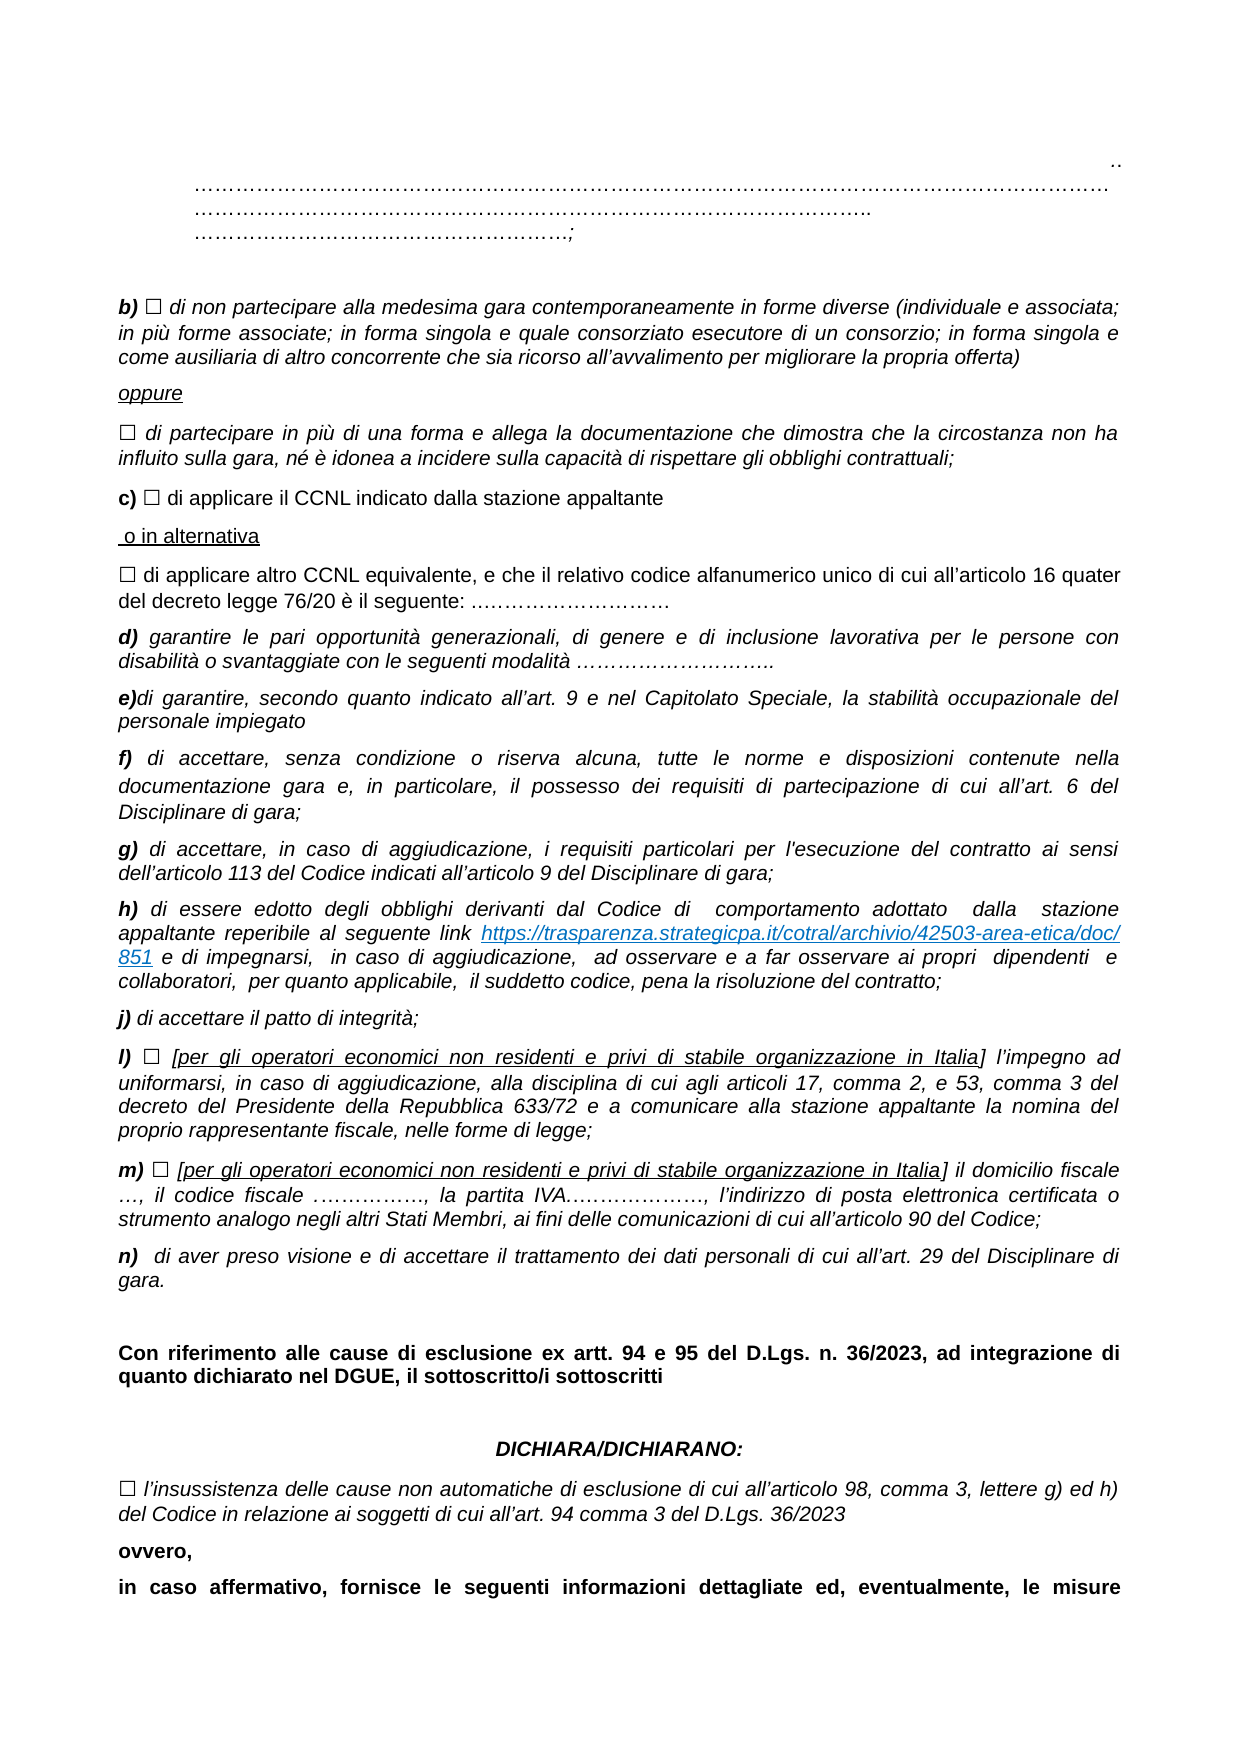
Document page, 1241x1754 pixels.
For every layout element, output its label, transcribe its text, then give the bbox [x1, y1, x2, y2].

text h) di essere edotto degli obblighi derivanti dal Codice di comportamento adottato dalla stazione appaltante reperibile al seguente link https://trasparenza.strategicpa.it/cotral/archivio/42503-area-etica/doc/851 e di impegnarsi, in caso di aggiudicazione, ad osservare e a far osservare ai propri dipendenti e collaboratori, per quanto applicabile, il suddetto codice, pena la risoluzione del contratto; [118, 897, 1122, 993]
text di applicare altro CCNL equivalente, e che il relativo codice alfanumerico unico di cui all’articolo 16 quater del decreto legge 76/20 è il seguente: . [118, 560, 1122, 612]
text g) di accettare, in caso di aggiudicazione, i requisiti particolari per l'esecuzione del contratto ai sensi dell’articolo 113 del Codice indicati all’articolo 9 del Disciplinare di gara; [118, 837, 1122, 884]
text .; [193, 148, 1122, 243]
text oppure [118, 381, 1122, 405]
text DICHIARA/DICHIARANO: [118, 1437, 1122, 1461]
text c) di applicare il CCNL indicato dalla stazione appaltante [118, 483, 1122, 511]
text d) garantire le pari opportunità generazionali, di genere e di inclusione lavorativa per le persone con disabilità o svantaggiate con le seguenti modalità ……………………….. [118, 625, 1122, 673]
text l) [per gli operatori economici non residenti e privi di stabile organizzazione in Italia] l’impegno ad uniformarsi, in caso di aggiudicazione, alla disciplina di cui agli articoli 17, comma 2, e 53, comma 3 del decreto del Presidente della Repubblica 633/72 e a comunicare alla stazione appaltante la nomina del proprio rappresentante fiscale, nelle forme di legge; [118, 1042, 1122, 1142]
text di partecipare in più di una forma e allega la documentazione che dimostra che la circostanza non ha influito sulla gara, né è idonea a incidere sulla capacità di rispettare gli obblighi contrattuali; [118, 418, 1122, 470]
text o in alternativa [118, 523, 1122, 547]
text j) di accettare il patto di integrità; [118, 1005, 1122, 1029]
text b) di non partecipare alla medesima gara contemporaneamente in forme diverse (individuale e associata; in più forme associate; in forma singola e quale consorziato esecutore di un consorzio; in forma singola e come ausiliaria di altro concorrente che sia ricorso all’avvalimento per migliorare la propria offerta) [118, 292, 1122, 369]
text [118, 1575, 1122, 1599]
text m) [per gli operatori economici non residenti e privi di stabile organizzazione in Italia] il domicilio fiscale …, il codice fiscale ., la partita IVA., l’indirizzo di posta elettronica certificata o strumento analogo negli altri Stati Membri, ai fini delle comunicazioni di cui all’articolo 90 del Codice; [118, 1155, 1122, 1231]
text e)di garantire, secondo quanto indicato all’art. 9 e nel Capitolato Speciale, la stabilità occupazionale del personale impiegato [118, 685, 1122, 733]
text ovvero, [118, 1539, 1122, 1563]
text l’insussistenza delle cause non automatiche di esclusione di cui all’articolo 98, comma 3, lettere g) ed h) del Codice in relazione ai soggetti di cui all’art. 94 comma 3 del D.Lgs. 36/2023 [118, 1474, 1122, 1526]
text n) di aver preso visione e di accettare il trattamento dei dati personali di cui all’art. 29 del Disciplinare di gara. [118, 1243, 1122, 1291]
text f) di accettare, senza condizione o riserva alcuna, tutte le norme e disposizioni contenute nella documentazione gara e, in particolare, il possesso dei requisiti di partecipazione di cui all’art. 6 del Disciplinare di gara; [118, 746, 1122, 824]
text Con riferimento alle cause di esclusione ex artt. 94 e 95 del D.Lgs. n. 36/2023, ad integrazione di quanto dichiarato nel DGUE, il sottoscritto/i sottoscritti [118, 1340, 1122, 1388]
